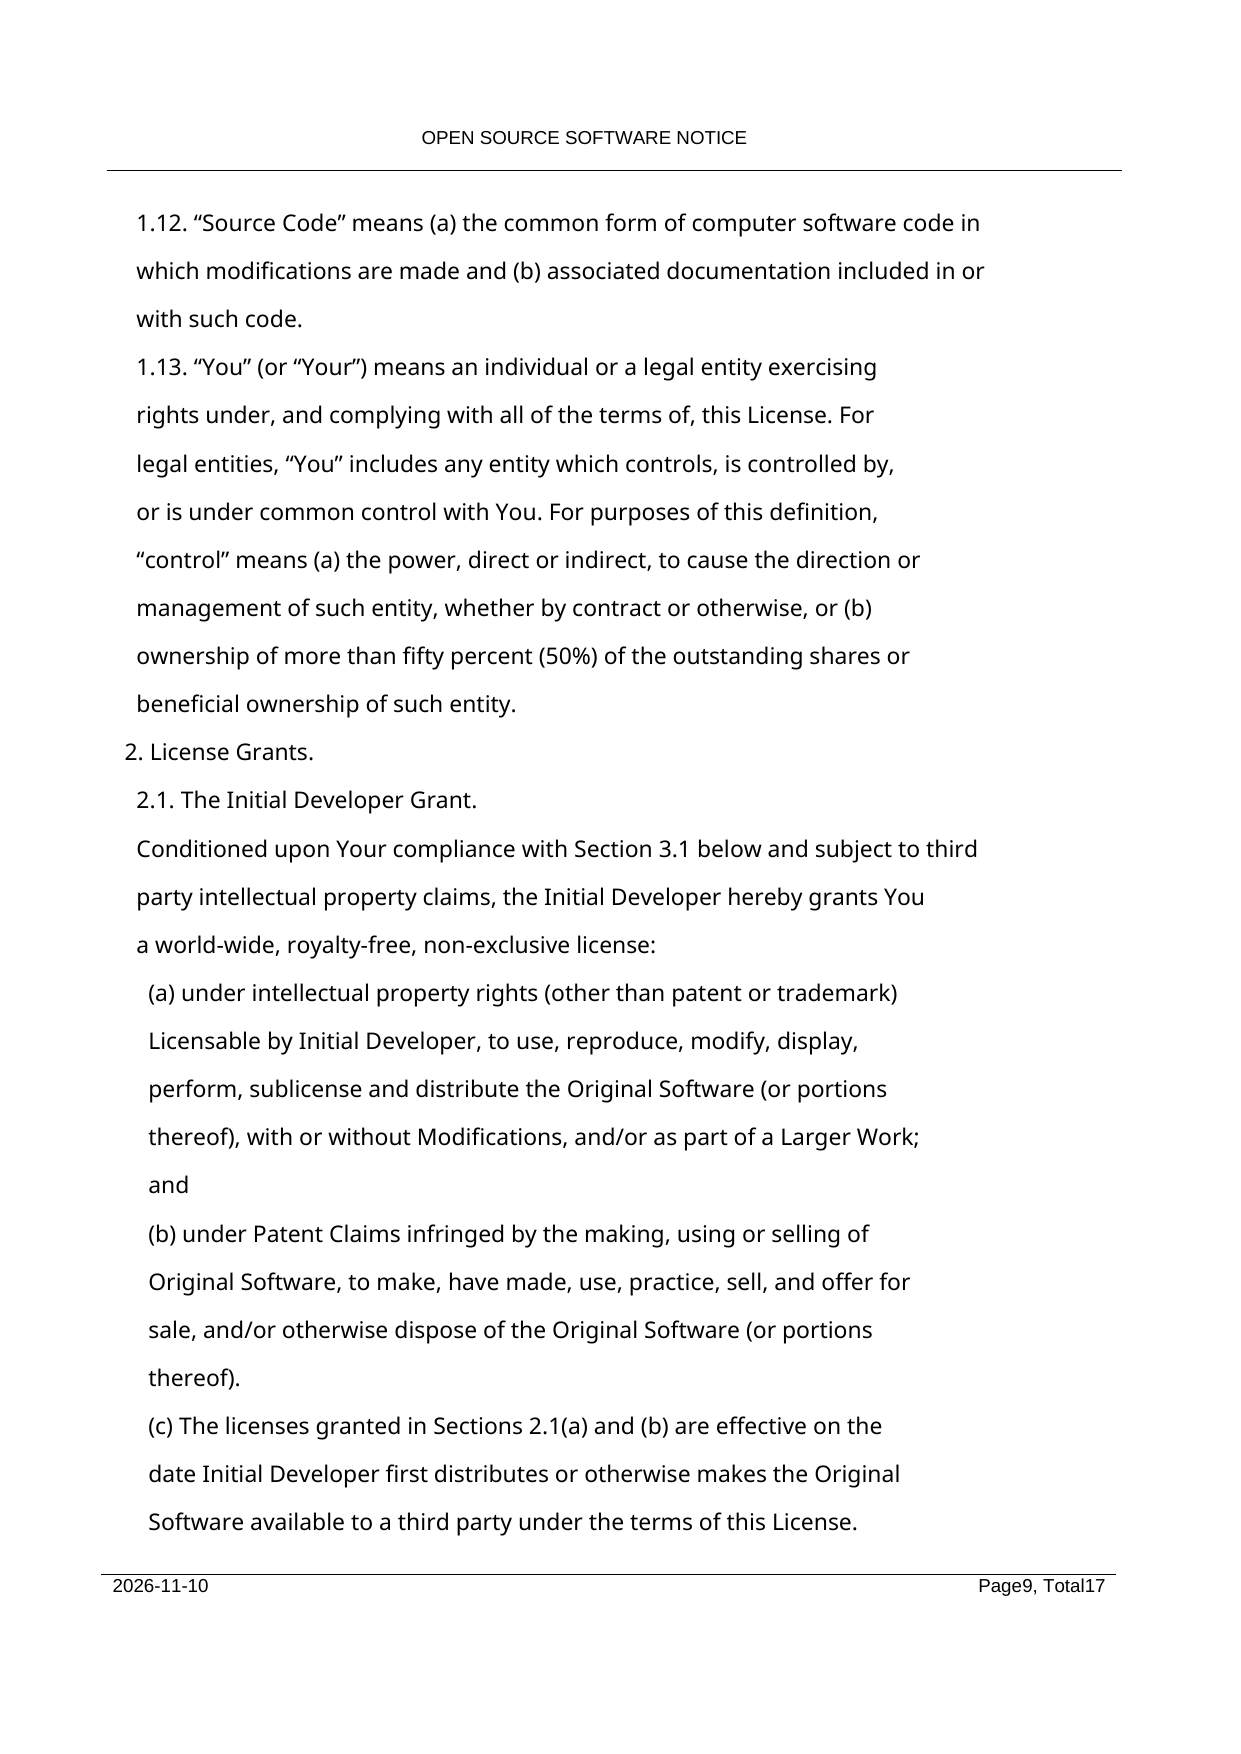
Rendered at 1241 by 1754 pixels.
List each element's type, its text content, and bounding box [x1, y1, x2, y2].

text or is under common control with You. For purposes of this definition, [112, 495, 1128, 528]
text sale, and/or otherwise dispose of the Original Software (or portions [112, 1313, 1128, 1346]
text (a) under intellectual property rights (other than patent or trademark) [112, 976, 1128, 1009]
text management of such entity, whether by contract or otherwise, or (b) [112, 591, 1128, 624]
text and [112, 1169, 1128, 1201]
text Software available to a third party under the terms of this License. [112, 1506, 1128, 1538]
text perform, sublicense and distribute the Original Software (or portions [112, 1073, 1128, 1105]
text date Initial Developer first distributes or otherwise makes the Original [112, 1458, 1128, 1490]
text a world-wide, royalty-free, non-exclusive license: [112, 928, 1128, 961]
text party intellectual property claims, the Initial Developer hereby grants You [112, 880, 1128, 913]
text “control” means (a) the power, direct or indirect, to cause the direction or [112, 543, 1128, 576]
text 1.13. “You” (or “Your”) means an individual or a legal entity exercising [112, 351, 1128, 383]
text Licensable by Initial Developer, to use, reproduce, modify, display, [112, 1024, 1128, 1057]
text (c) The licenses granted in Sections 2.1(a) and (b) are effective on the [112, 1409, 1128, 1442]
text 2.1. The Initial Developer Grant. [112, 784, 1128, 816]
text Conditioned upon Your compliance with Section 3.1 below and subject to third [112, 832, 1128, 864]
text rights under, and complying with all of the terms of, this License. For [112, 399, 1128, 431]
text legal entities, “You” includes any entity which controls, is controlled by, [112, 447, 1128, 479]
text with such code. [112, 303, 1128, 335]
text which modifications are made and (b) associated documentation included in or [112, 254, 1128, 287]
text (b) under Patent Claims infringed by the making, using or selling of [112, 1217, 1128, 1249]
text 2. License Grants. [112, 736, 1128, 768]
text thereof), with or without Modifications, and/or as part of a Larger Work; [112, 1121, 1128, 1153]
text thereof). [112, 1361, 1128, 1394]
text 1.12. “Source Code” means (a) the common form of computer software code in [112, 206, 1128, 239]
text beneficial ownership of such entity. [112, 688, 1128, 720]
text Original Software, to make, have made, use, practice, sell, and offer for [112, 1265, 1128, 1298]
text ownership of more than fifty percent (50%) of the outstanding shares or [112, 639, 1128, 672]
